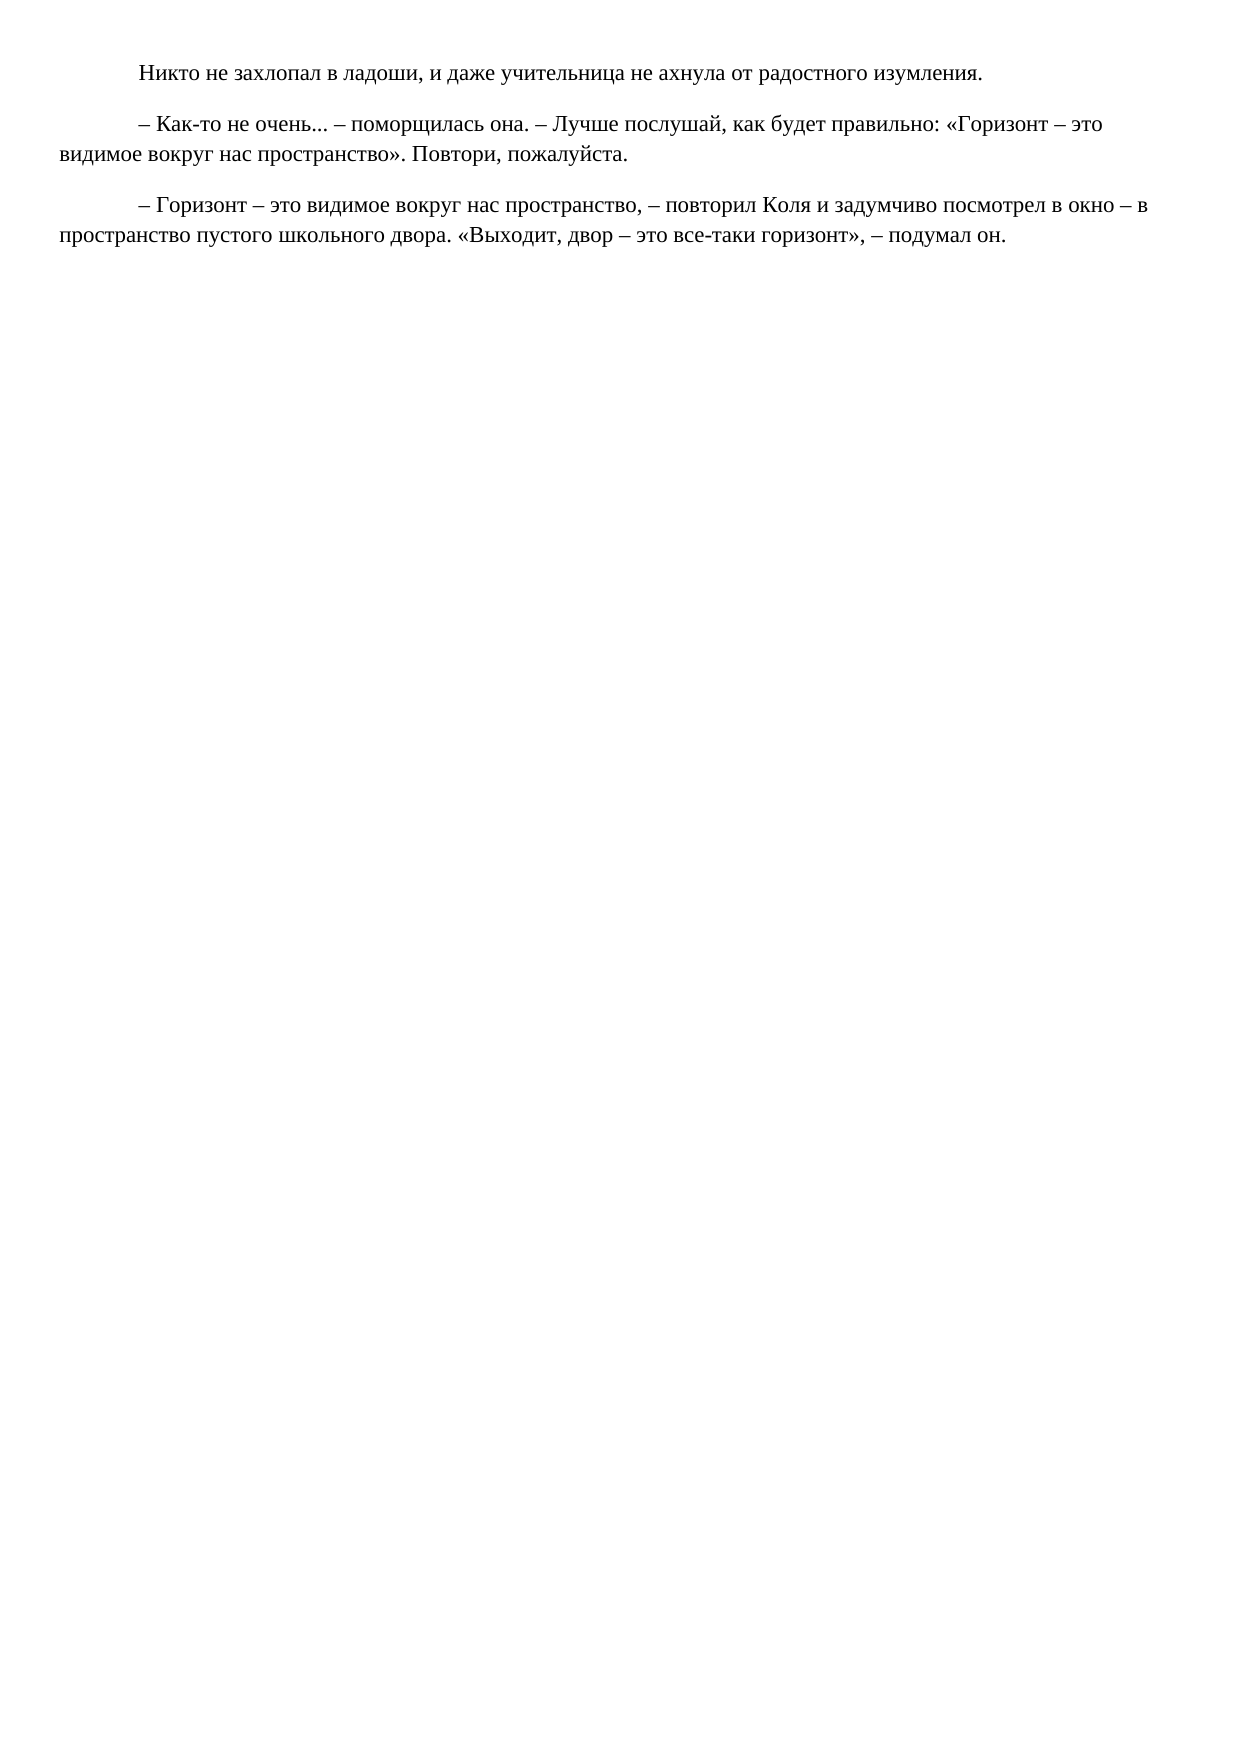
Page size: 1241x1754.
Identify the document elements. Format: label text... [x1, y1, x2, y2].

text Никто не захлопал в ладоши, и даже учительница не ахнула от радостного изумления. [59, 59, 1152, 85]
text – Горизонт – это видимое вокруг нас пространство, – повторил Коля и задумчиво посмотрел в окно – в пространство пустого школьного двора. «Выходит, двор – это все-таки горизонт», – подумал он. [59, 191, 1152, 248]
text – Как-то не очень... – поморщилась она. – Лучше послушай, как будет правильно: «Горизонт – это видимое вокруг нас пространство». Повтори, пожалуйста. [59, 110, 1152, 167]
